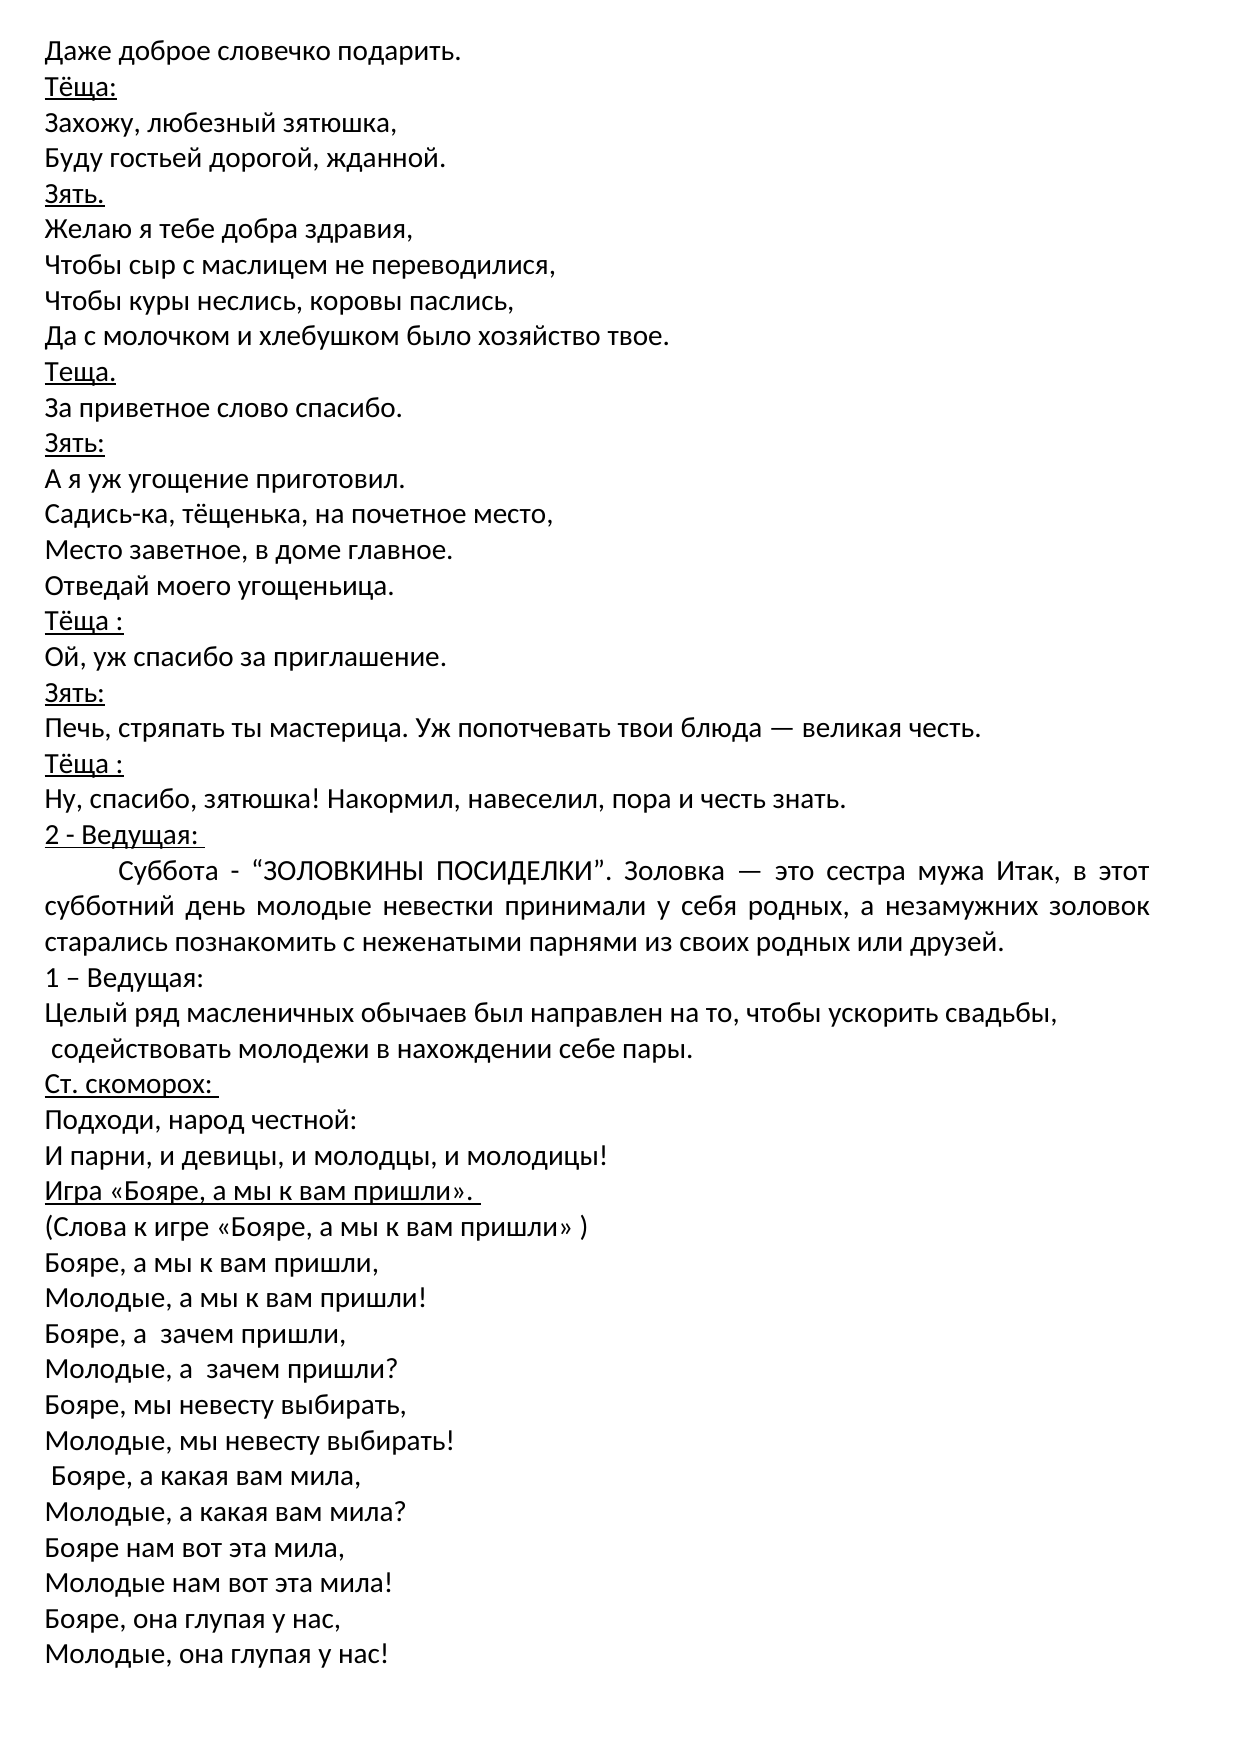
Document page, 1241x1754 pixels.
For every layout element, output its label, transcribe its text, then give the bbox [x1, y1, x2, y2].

text Молодые нам вот эта мила! [44, 1564, 1152, 1600]
text Ну, спасибо, зятюшка! Накормил, навеселил, пора и честь знать. [44, 781, 1152, 816]
text 2 - Ведущая: [44, 816, 1152, 852]
text 1 – Ведущая: [44, 959, 1152, 994]
text Отведай моего угощеньица. [44, 567, 1152, 602]
text Молодые, а какая вам мила? [44, 1493, 1152, 1529]
text Зять: [44, 674, 1152, 709]
text Чтобы куры неслись, коровы паслись, [44, 282, 1152, 317]
text Игра «Бояре, а мы к вам пришли». [44, 1172, 1152, 1208]
text содействовать молодежи в нахождении себе пары. [44, 1030, 1152, 1066]
text Молодые, а зачем пришли? [44, 1351, 1152, 1386]
text Захожу, любезный зятюшка, [44, 104, 1152, 139]
text Буду гостьей дорогой, жданной. [44, 139, 1152, 175]
text Бояре, а мы к вам пришли, [44, 1244, 1152, 1279]
text (Слова к игре «Бояре, а мы к вам пришли» ) [44, 1208, 1152, 1244]
text Теща. [44, 353, 1152, 389]
text Тёща: [44, 68, 1152, 104]
text Бояре, а какая вам мила, [44, 1457, 1152, 1493]
text И парни, и девицы, и молодцы, и молодицы! [44, 1137, 1152, 1172]
text Молодые, а мы к вам пришли! [44, 1279, 1152, 1315]
text Молодые, мы невесту выбирать! [44, 1422, 1152, 1457]
text За приветное слово спасибо. [44, 389, 1152, 424]
text Целый ряд масленичных обычаев был направлен на то, чтобы ускорить свадьбы, [44, 994, 1152, 1030]
text Садись-ка, тёщенька, на почетное место, [44, 496, 1152, 531]
text Чтобы сыр с маслицем не переводилися, [44, 246, 1152, 282]
text Бояре, мы невесту выбирать, [44, 1386, 1152, 1422]
text Суббота - “ЗОЛОВКИНЫ ПОСИДЕЛКИ”. Золовка — это сестра мужа Итак, в этот субботний день молодые невестки принимали у себя родных, а незамужних золовок старались познакомить с неженатыми парнями из своих родных или друзей. [44, 852, 1152, 959]
text Бояре нам вот эта мила, [44, 1529, 1152, 1564]
text Ст. скоморох: [44, 1066, 1152, 1101]
text Желаю я тебе добра здравия, [44, 211, 1152, 246]
text Тёща : [44, 745, 1152, 781]
text Тёща : [44, 602, 1152, 638]
text Бояре, а зачем пришли, [44, 1315, 1152, 1351]
text Место заветное, в доме главное. [44, 531, 1152, 567]
text Зять. [44, 175, 1152, 211]
text А я уж угощение приготовил. [44, 460, 1152, 496]
text Даже доброе словечко подарить. [44, 32, 1152, 68]
text Печь, стряпать ты мастерица. Уж попотчевать твои блюда — великая честь. [44, 709, 1152, 745]
text Ой, уж спасибо за приглашение. [44, 638, 1152, 674]
text Зять: [44, 424, 1152, 460]
text Молодые, она глупая у нас! [44, 1636, 1152, 1671]
text Бояре, она глупая у нас, [44, 1600, 1152, 1636]
text Да с молочком и хлебушком было хозяйство твое. [44, 317, 1152, 353]
text Подходи, народ честной: [44, 1101, 1152, 1137]
